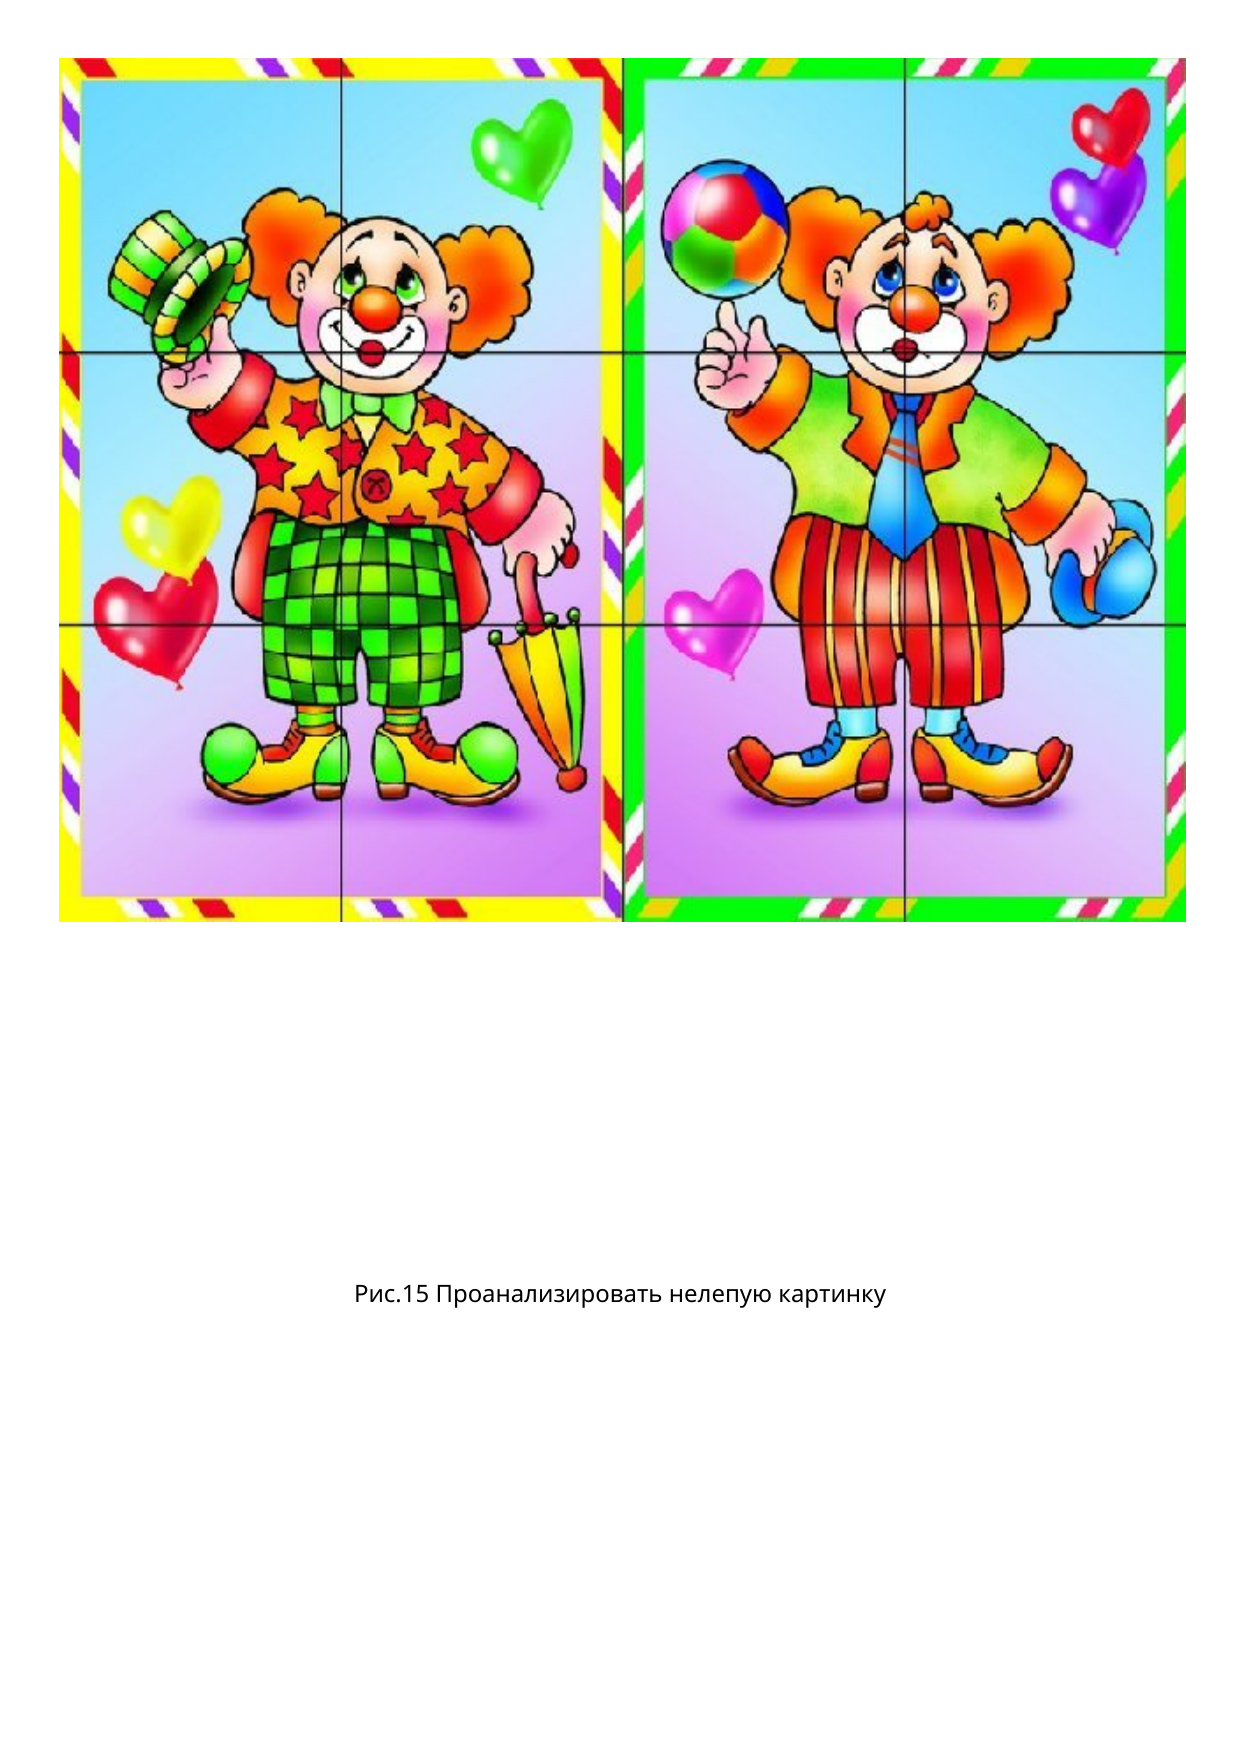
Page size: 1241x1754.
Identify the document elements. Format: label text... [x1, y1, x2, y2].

picture [59, 58, 1186, 922]
text Рис.15 Проанализировать нелепую картинку [59, 1276, 1181, 1309]
